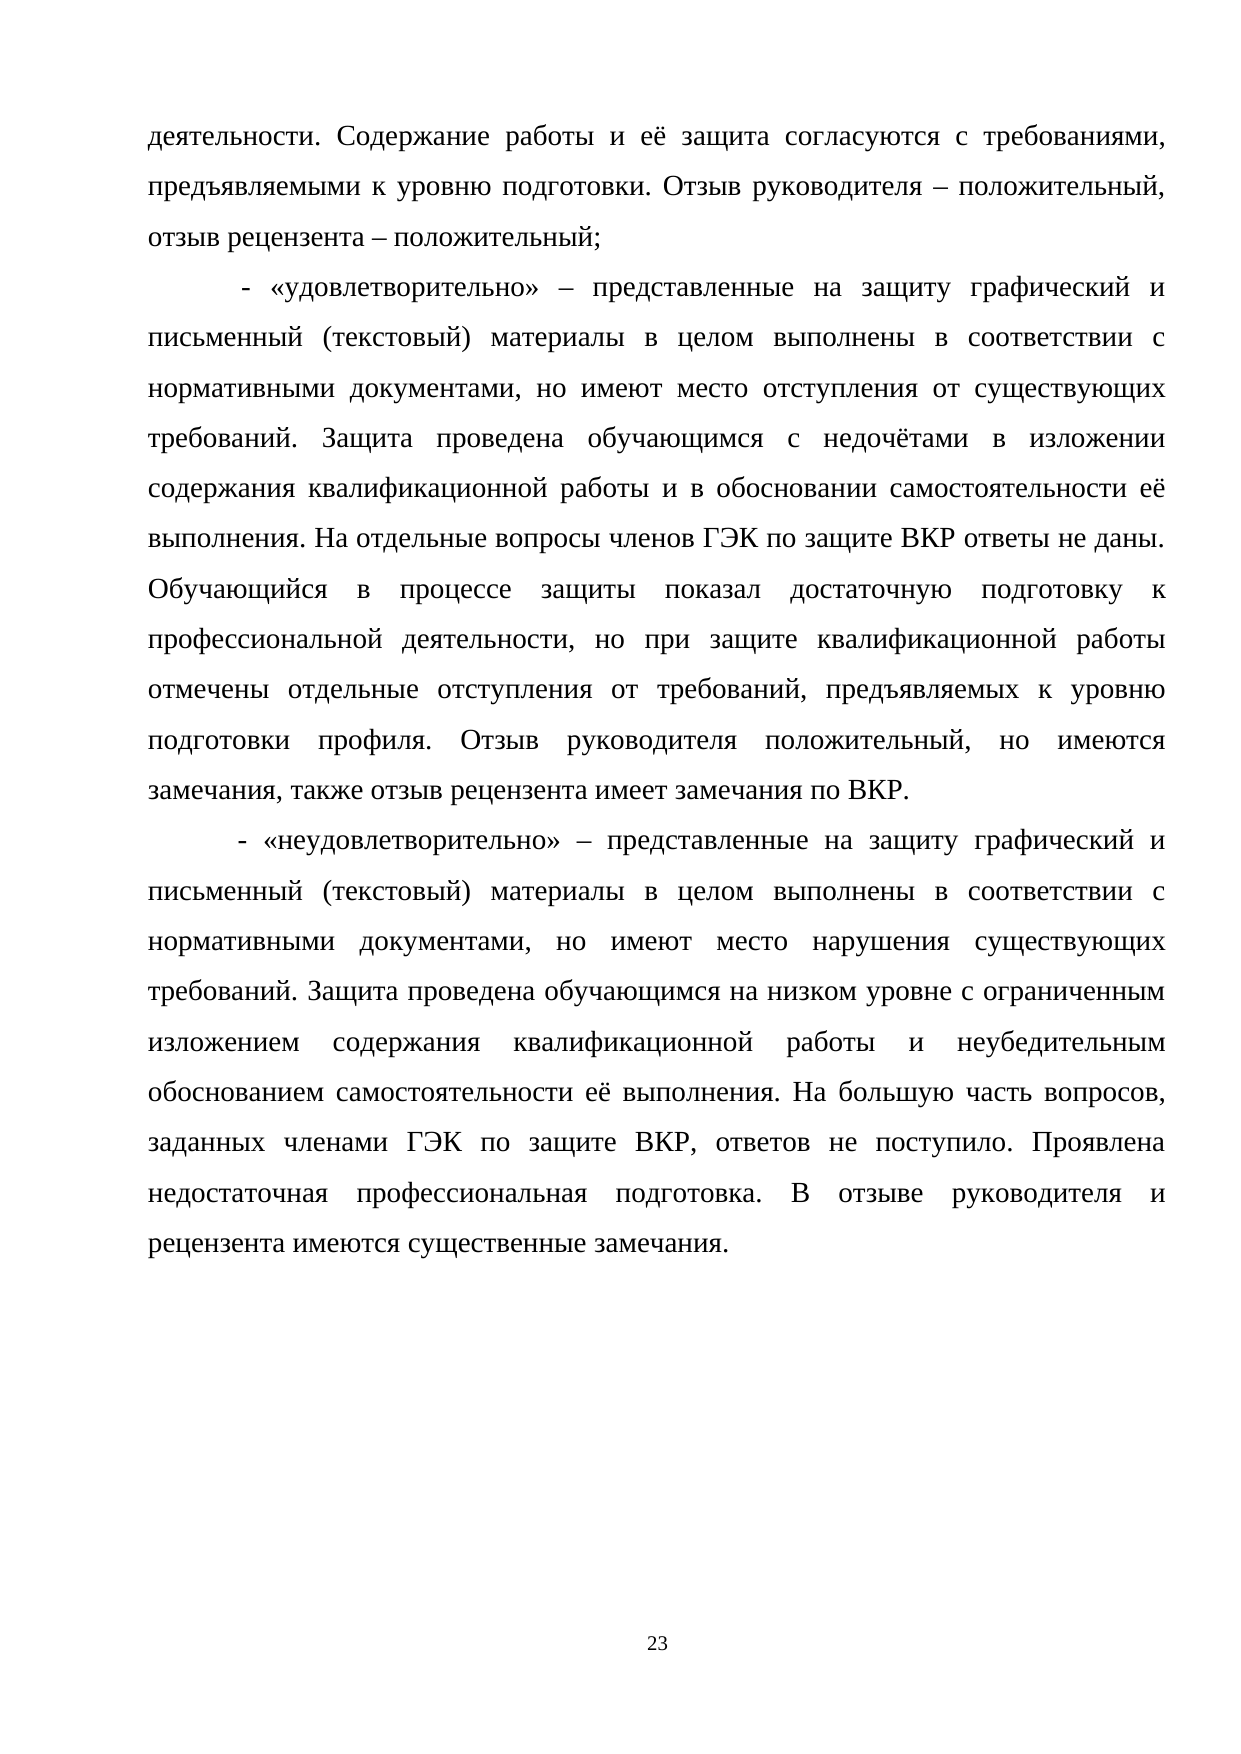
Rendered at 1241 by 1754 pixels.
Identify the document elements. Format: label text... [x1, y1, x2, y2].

text - «неудовлетворительно» – представленные на защиту графический и письменный (текстовый) материалы в целом выполнены в соответствии с нормативными документами, но имеют место нарушения существующих требований. Защита проведена обучающимся на низком уровне с ограниченным изложением содержания квалификационной работы и неубедительным обоснованием самостоятельности её выполнения. На большую часть вопросов, заданных членами ГЭК по защите ВКР, ответов не поступило. Проявлена недостаточная профессиональная подготовка. В отзыве руководителя и рецензента имеются существенные замечания. [148, 822, 1167, 1258]
text - «удовлетворительно» – представленные на защиту графический и письменный (текстовый) материалы в целом выполнены в соответствии с нормативными документами, но имеют место отступления от существующих требований. Защита проведена обучающимся с недочётами в изложении содержания квалификационной работы и в обосновании самостоятельности её выполнения. На отдельные вопросы членов ГЭК по защите ВКР ответы не даны. Обучающийся в процессе защиты показал достаточную подготовку к профессиональной деятельности, но при защите квалификационной работы отмечены отдельные отступления от требований, предъявляемых к уровню подготовки профиля. Отзыв руководителя положительный, но имеются замечания, также отзыв рецензента имеет замечания по ВКР. [148, 269, 1167, 806]
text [148, 118, 1167, 252]
